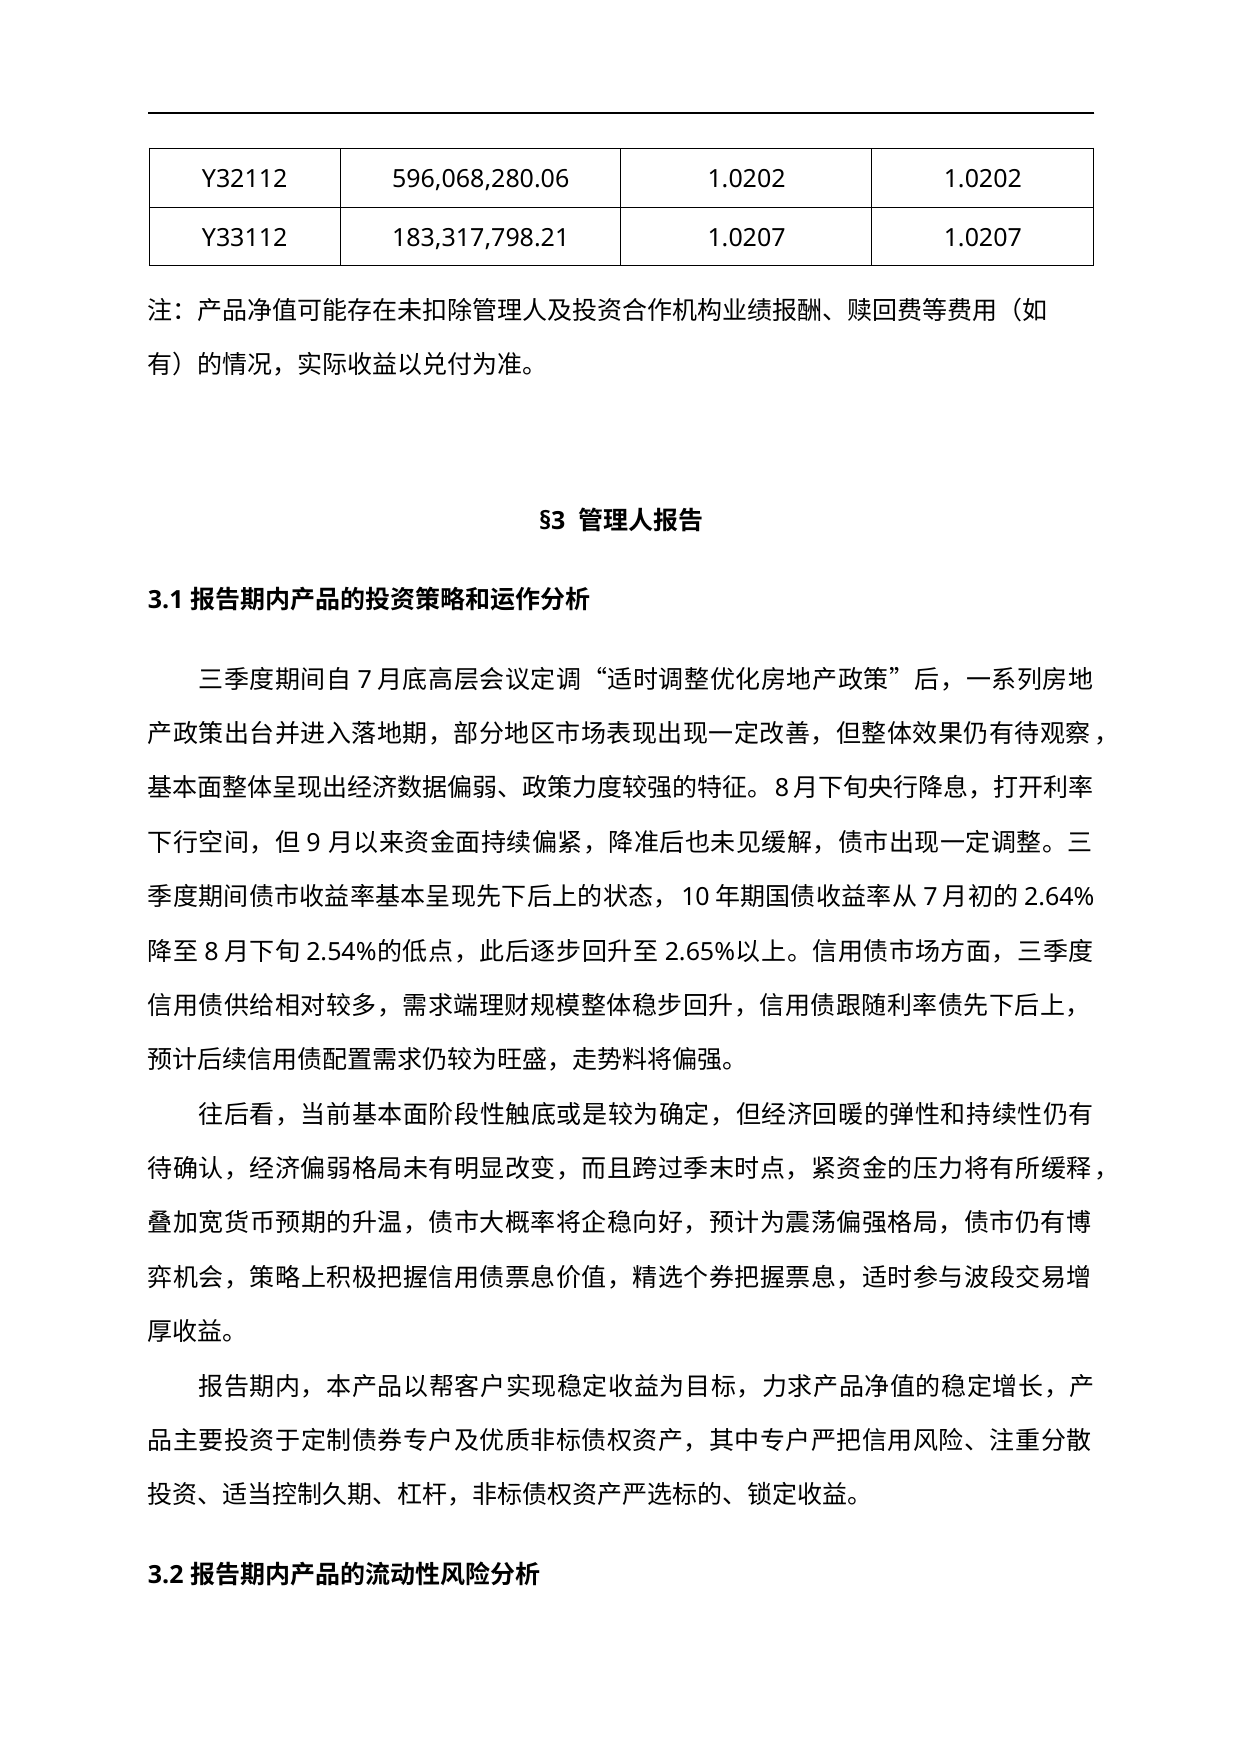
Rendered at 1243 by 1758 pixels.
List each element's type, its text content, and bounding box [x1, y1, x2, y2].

text 3.2 报告期内产品的流动性风险分析 [148, 1554, 1094, 1590]
table_cell 596,068,280.06 [341, 149, 620, 207]
text §3 管理人报告 [148, 500, 1094, 537]
text 3.1 报告期内产品的投资策略和运作分析 [148, 580, 1094, 616]
table_cell Y32112 [150, 149, 340, 207]
text 注：产品净值可能存在未扣除管理人及投资合作机构业绩报酬、赎回费等费用（如有）的情况，实际收益以兑付为准。 [148, 291, 1094, 381]
text 三季度期间自7月底高层会议定调“适时调整优化房地产政策”后，一系列房地产政策出台并进入落地期，部分地区市场表现出现一定改善，但整体效果仍有待观察，基本面整体呈现出经济数据偏弱、政策力度较强的特征。8月下旬央行降息，打开利率下行空间，但9 月以来资金面持续偏紧，降准后也未见缓解，债市出现一定调整。三季度期间债市收益率基本呈现先下后上的状态，10年期国债收益率从7月初的2.64%降至8月下旬2.54%的低点，此后逐步回升至2.65%以上。信用债市场方面，三季度信用债供给相对较多，需求端理财规模整体稳步回升，信用债跟随利率债先下后上，预计后续信用债配置需求仍较为旺盛，走势料将偏强。 往后看，当前基本面阶段性触底或是较为确定，但经济回暖的弹性和持续性仍有待确认，经济偏弱格局未有明显改变，而且跨过季末时点，紧资金的压力将有所缓释，叠加宽货币预期的升温，债市大概率将企稳向好，预计为震荡偏强格局，债市仍有博弈机会，策略上积极把握信用债票息价值，精选个券把握票息，适时参与波段交易增厚收益。 报告期内，本产品以帮客户实现稳定收益为目标，力求产品净值的稳定增长，产品主要投资于定制债券专户及优质非标债权资产，其中专户严把信用风险、注重分散投资、适当控制久期、杠杆，非标债权资产严选标的、锁定收益。 [148, 659, 1094, 1511]
table_cell 1.0202 [872, 149, 1093, 207]
table_cell 183,317,798.21 [341, 208, 620, 265]
table_cell 1.0207 [621, 208, 871, 265]
table_cell Y33112 [150, 208, 340, 265]
table_cell 1.0207 [872, 208, 1093, 265]
table_cell 1.0202 [621, 149, 871, 207]
